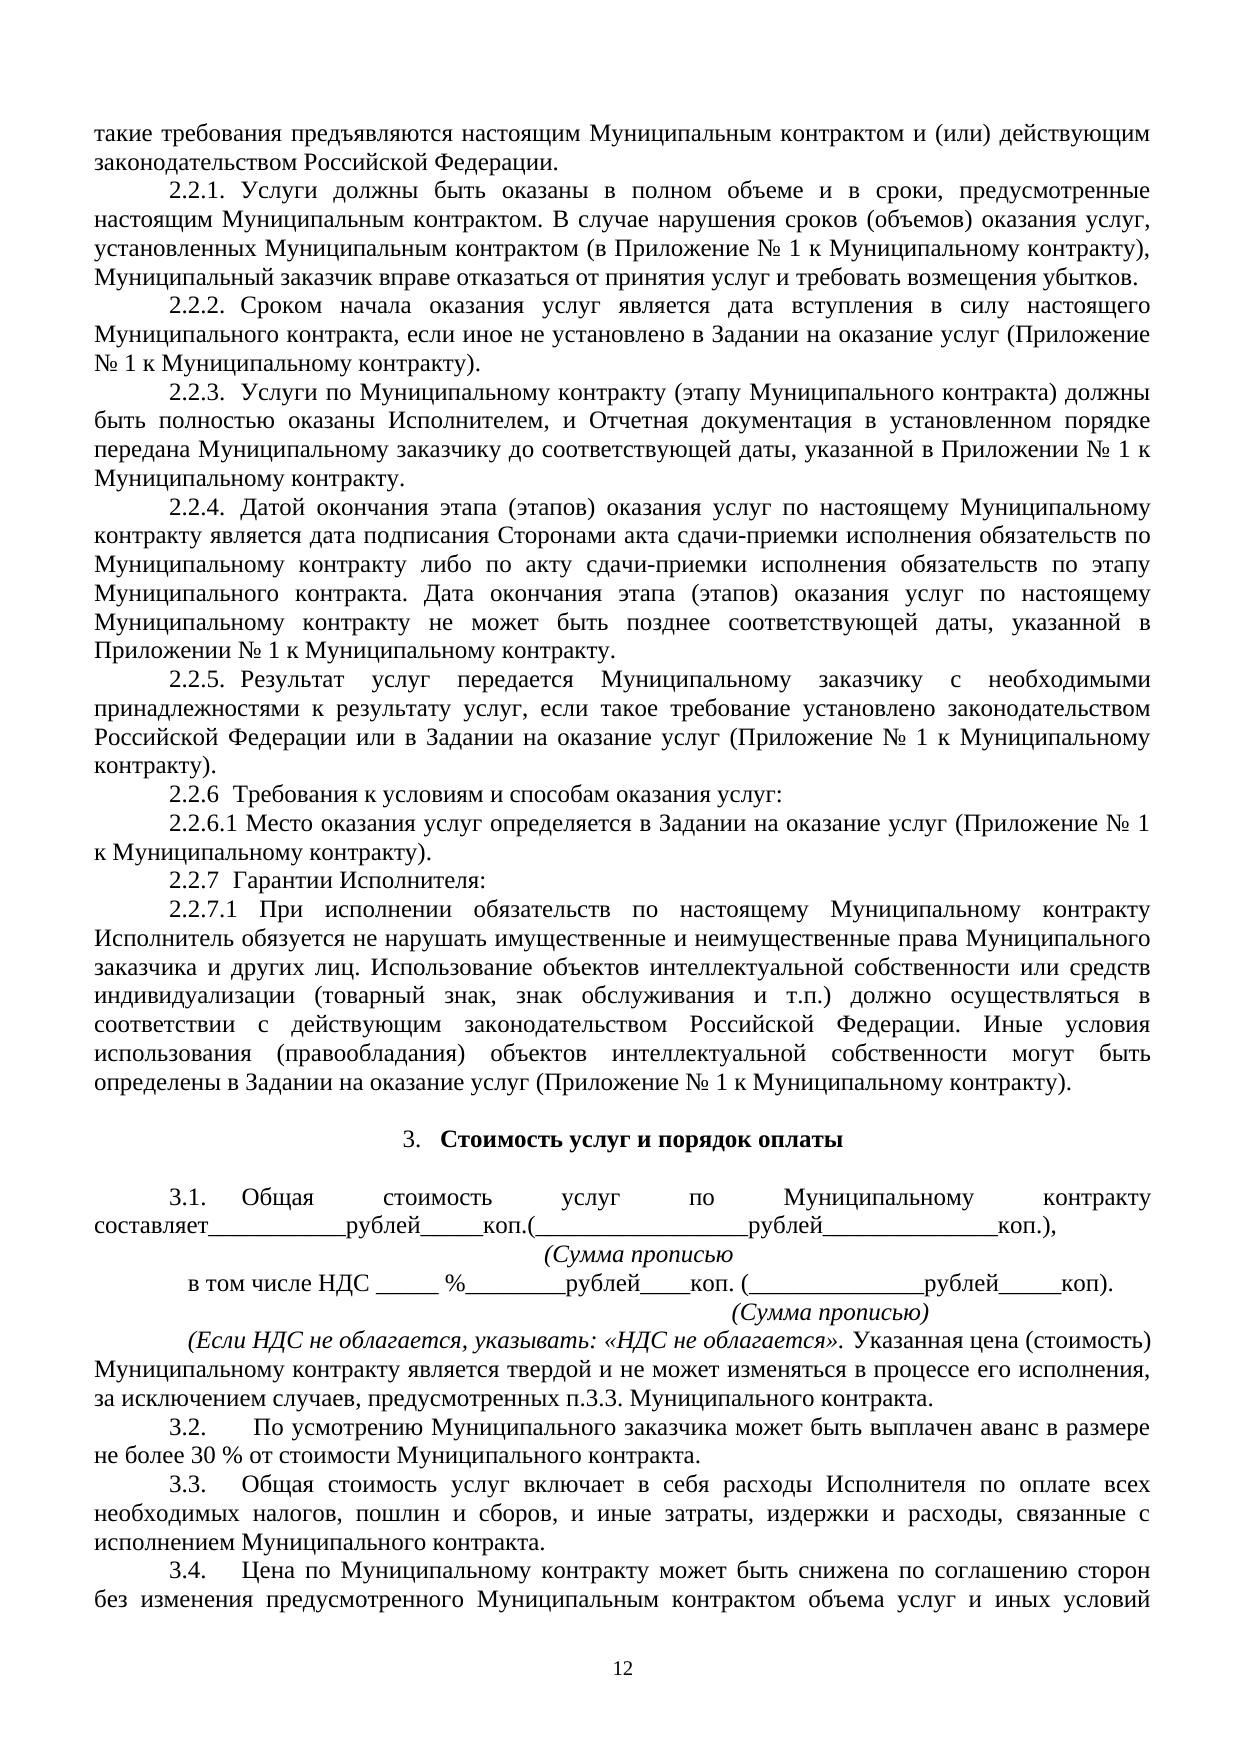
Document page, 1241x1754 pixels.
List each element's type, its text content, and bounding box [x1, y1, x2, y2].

list Требования к условиям и способам оказания услуг: [169, 779, 1152, 808]
text (Сумма прописью) [94, 1297, 1152, 1326]
list Результат услуг передается Муниципальному заказчику с необходимыми принадлежностями к результату услуг, если такое требование установлено законодательством Российской Федерации или в Задании на оказание услуг (Приложение № 1 к Муниципальному контракту). [94, 664, 1152, 779]
list Стоимость услуг и порядок оплаты [94, 1124, 1152, 1153]
text 2.2.6.1 Место оказания услуг определяется в Задании на оказание услуг (Приложение № 1 к Муниципальному контракту). [94, 808, 1152, 866]
list Гарантии Исполнителя: [169, 866, 1152, 894]
list Сроком начала оказания услуг является дата вступления в силу настоящего Муниципального контракта, если иное не установлено в Задании на оказание услуг (Приложение № 1 к Муниципальному контракту). [94, 291, 1152, 377]
list Услуги по Муниципальному контракту (этапу Муниципального контракта) должны быть полностью оказаны Исполнителем, и Отчетная документация в установленном порядке передана Муниципальному заказчику до соответствующей даты, указанной в Приложении № 1 к Муниципальному контракту. [94, 377, 1152, 492]
list Общая стоимость услуг по Муниципальному контракту составляет___________рублей_____коп.(_________________рублей______________коп.), [94, 1182, 1152, 1239]
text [94, 1556, 1152, 1613]
text (Сумма прописью [94, 1239, 1152, 1268]
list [94, 118, 1152, 176]
list Услуги должны быть оказаны в полном объеме и в сроки, предусмотренные настоящим Муниципальным контрактом. В случае нарушения сроков (объемов) оказания услуг, установленных Муниципальным контрактом (в Приложение № 1 к Муниципальному контракту), Муниципальный заказчик вправе отказаться от принятия услуг и требовать возмещения убытков. [94, 176, 1152, 291]
text 3.3. Общая стоимость услуг включает в себя расходы Исполнителя по оплате всех необходимых налогов, пошлин и сборов, и иные затраты, издержки и расходы, связанные с исполнением Муниципального контракта. [94, 1469, 1152, 1556]
text в том числе НДС _____ %________рублей____коп. (______________рублей_____коп). [94, 1268, 1152, 1297]
list Датой окончания этапа (этапов) оказания услуг по настоящему Муниципальному контракту является дата подписания Сторонами акта сдачи-приемки исполнения обязательств по Муниципальному контракту либо по акту сдачи-приемки исполнения обязательств по этапу Муниципального контракта. Дата окончания этапа (этапов) оказания услуг по настоящему Муниципальному контракту не может быть позднее соответствующей даты, указанной в Приложении № 1 к Муниципальному контракту. [94, 492, 1152, 664]
text 2.2.7.1 При исполнении обязательств по настоящему Муниципальному контракту Исполнитель обязуется не нарушать имущественные и неимущественные права Муниципального заказчика и других лиц. Использование объектов интеллектуальной собственности или средств индивидуализации (товарный знак, знак обслуживания и т.п.) должно осуществляться в соответствии с действующим законодательством Российской Федерации. Иные условия использования (правообладания) объектов интеллектуальной собственности могут быть определены в Задании на оказание услуг (Приложение № 1 к Муниципальному контракту). [94, 894, 1152, 1096]
text (Если НДС не облагается, указывать: «НДС не облагается». Указанная цена (стоимость) Муниципальному контракту является твердой и не может изменяться в процессе его исполнения, за исключением случаев, предусмотренных п.3.3. Муниципального контракта. [94, 1326, 1152, 1412]
text 3.2. По усмотрению Муниципального заказчика может быть выплачен аванс в размере не более 30 % от стоимости Муниципального контракта. [94, 1412, 1152, 1469]
